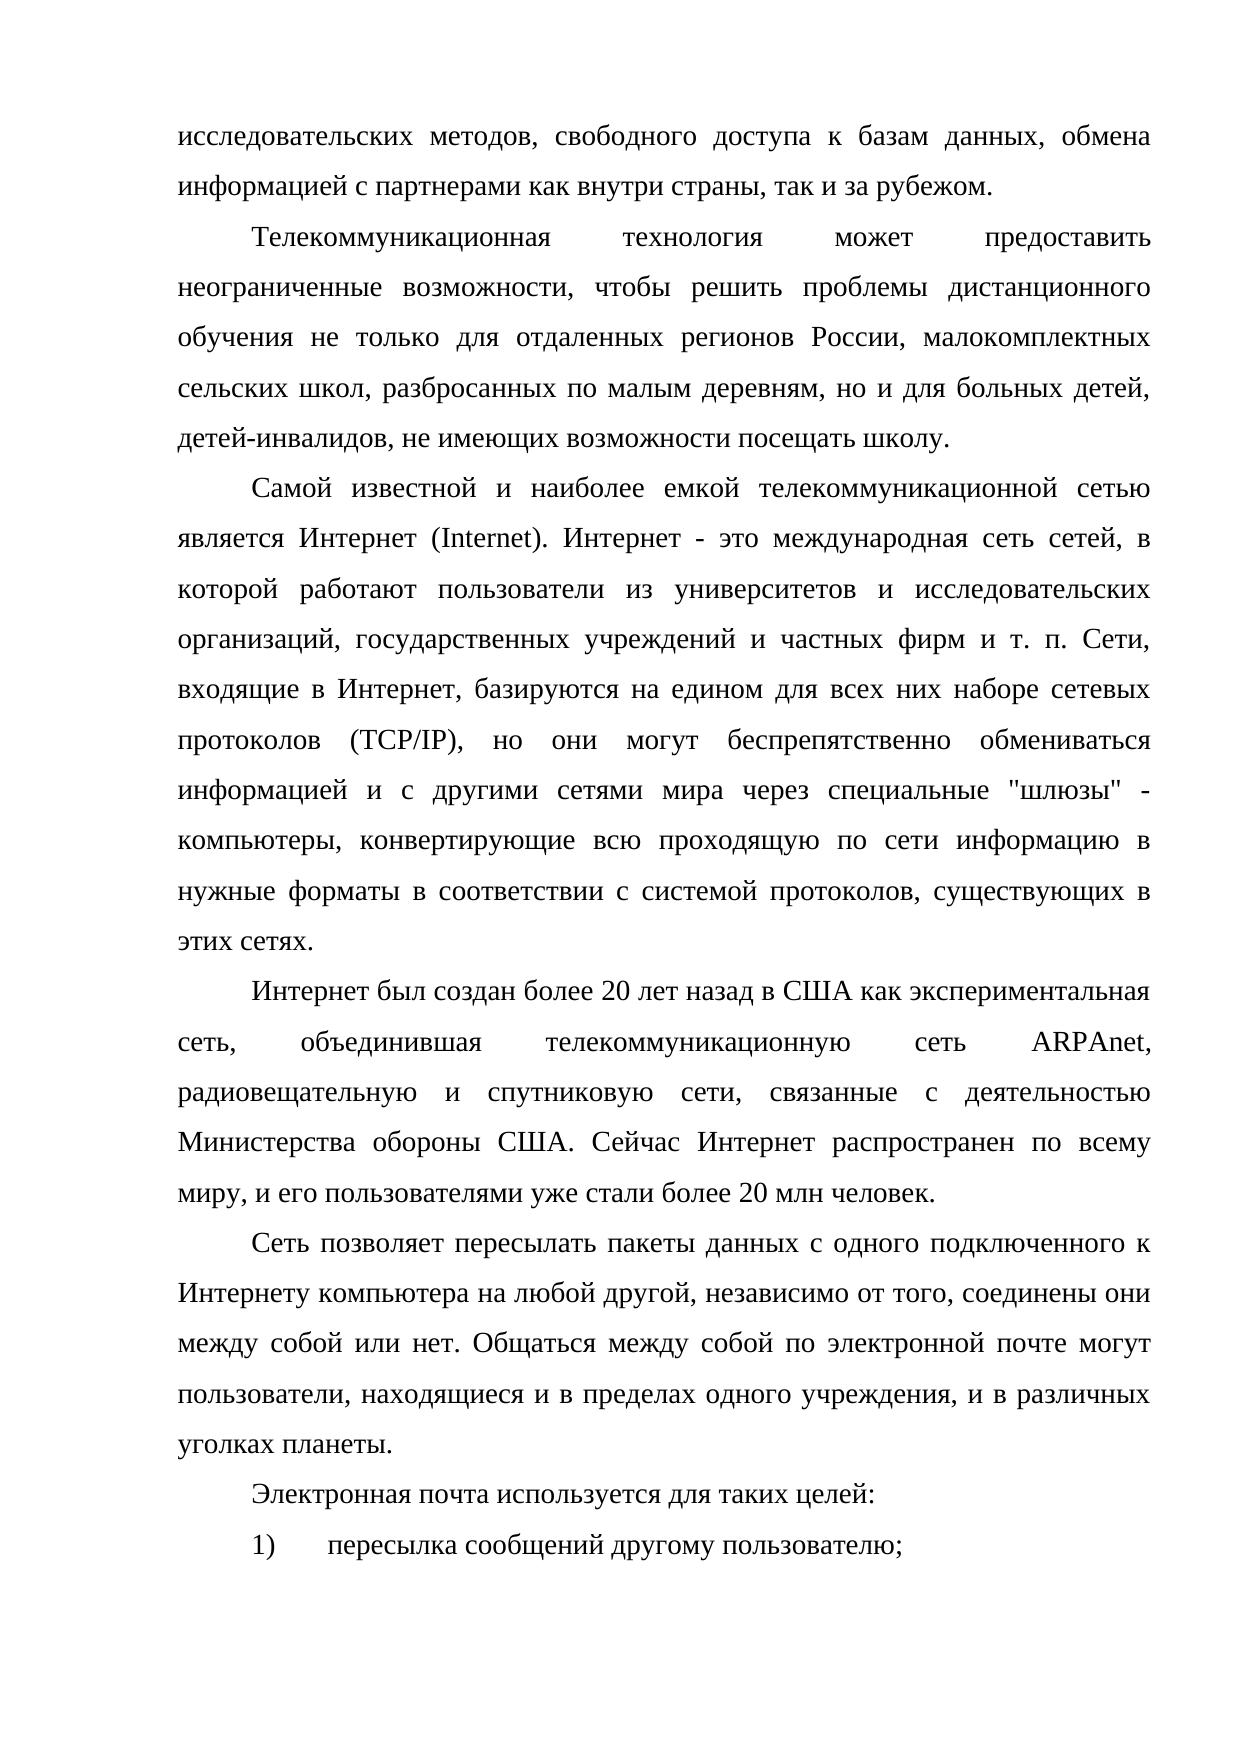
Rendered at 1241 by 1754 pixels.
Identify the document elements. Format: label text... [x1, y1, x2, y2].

text Самой известной и наиболее емкой телекоммуникационной сетью является Интернет (Internet). Интернет - это международная сеть сетей, в которой работают пользователи из университетов и исследовательских организаций, государственных учреждений и частных фирм и т. п. Сети, входящие в Интернет, базируются на едином для всех них наборе сетевых протоколов (TCP/IP), но они могут беспрепятственно обмениваться информацией и с другими сетями мира через специальные "шлюзы" - компьютеры, конвертирующие всю проходящую по сети информацию в нужные форматы в соответствии с системой протоколов, существующих в этих сетях. [177, 470, 1152, 957]
text Телекоммуникационная технология может предоставить неограниченные возможности, чтобы решить проблемы дистанционного обучения не только для отдаленных регионов России, малокомплектных сельских школ, разбросанных по малым деревням, но и для больных детей, детей-инвалидов, не имеющих возможности посещать школу. [177, 219, 1152, 453]
text Интернет был создан более 20 лет назад в США как экспериментальная сеть, объединившая телекоммуникационную сеть ARPAnet, радиовещательную и спутниковую сети, связанные с деятельностью Министерства обороны США. Сейчас Интернет распространен по всему миру, и его пользователями уже стали более 20 млн человек. [177, 973, 1152, 1208]
text Электронная почта используется для таких целей: [177, 1477, 1152, 1510]
text Сеть позволяет пересылать пакеты данных с одного подключенного к Интернету компьютера на любой другой, независимо от того, соединены они между собой или нет. Общаться между собой по электронной почте могут пользователи, находящиеся и в пределах одного учреждения, и в различных уголках планеты. [177, 1225, 1152, 1460]
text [177, 118, 1152, 202]
list пересылка сообщений другому пользователю; [177, 1527, 1152, 1560]
